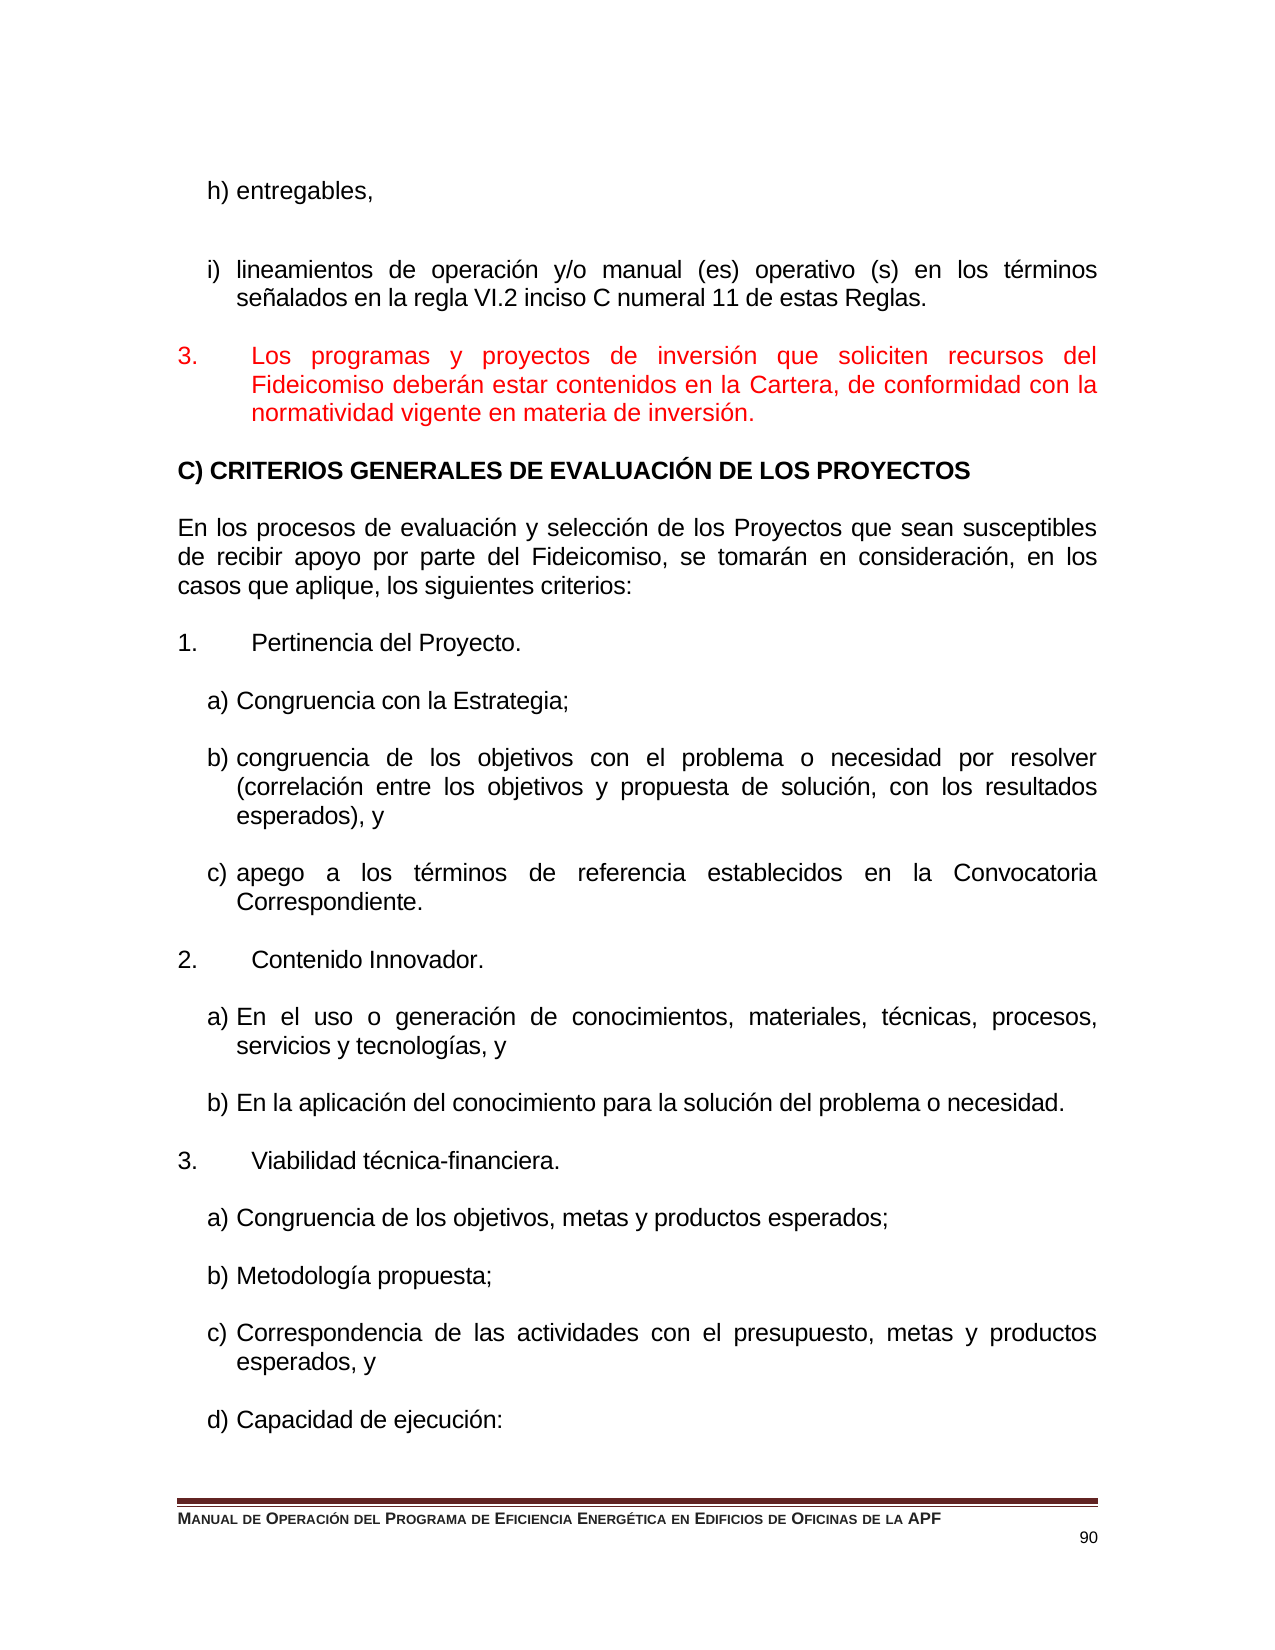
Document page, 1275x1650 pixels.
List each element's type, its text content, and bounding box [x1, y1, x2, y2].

list Pertinencia del Proyecto. [177, 628, 1098, 657]
text En los procesos de evaluación y selección de los Proyectos que sean susceptibles de recibir apoyo por parte del Fideicomiso, se tomarán en consideración, en los casos que aplique, los siguientes criterios: [177, 513, 1098, 600]
list En la aplicación del conocimiento para la solución del problema o necesidad. [207, 1088, 1098, 1117]
list apego a los términos de referencia establecidos en la Convocatoria Correspondiente. [207, 858, 1098, 916]
list Congruencia con la Estrategia; [207, 686, 1098, 715]
list Los programas y proyectos de inversión que soliciten recursos del Fideicomiso deberán estar contenidos en la Cartera, de conformidad con la normatividad vigente en materia de inversión. [177, 341, 1098, 427]
list congruencia de los objetivos con el problema o necesidad por resolver (correlación entre los objetivos y propuesta de solución, con los resultados esperados), y [207, 743, 1098, 830]
list Metodología propuesta; [207, 1261, 1098, 1290]
list Capacidad de ejecución: [207, 1405, 1098, 1433]
list Congruencia de los objetivos, metas y productos esperados; [207, 1203, 1098, 1232]
list entregables, [207, 176, 1098, 205]
list lineamientos de operación y/o manual (es) operativo (s) en los términos señalados en la regla VI.2 inciso C numeral 11 de estas Reglas. [207, 255, 1098, 312]
text C) CRITERIOS GENERALES DE EVALUACIÓN DE LOS PROYECTOS [177, 456, 1098, 485]
list En el uso o generación de conocimientos, materiales, técnicas, procesos, servicios y tecnologías, y [207, 1002, 1098, 1060]
list Correspondencia de las actividades con el presupuesto, metas y productos esperados, y [207, 1318, 1098, 1376]
list Contenido Innovador. [177, 945, 1098, 973]
list Viabilidad técnica-financiera. [177, 1146, 1098, 1175]
